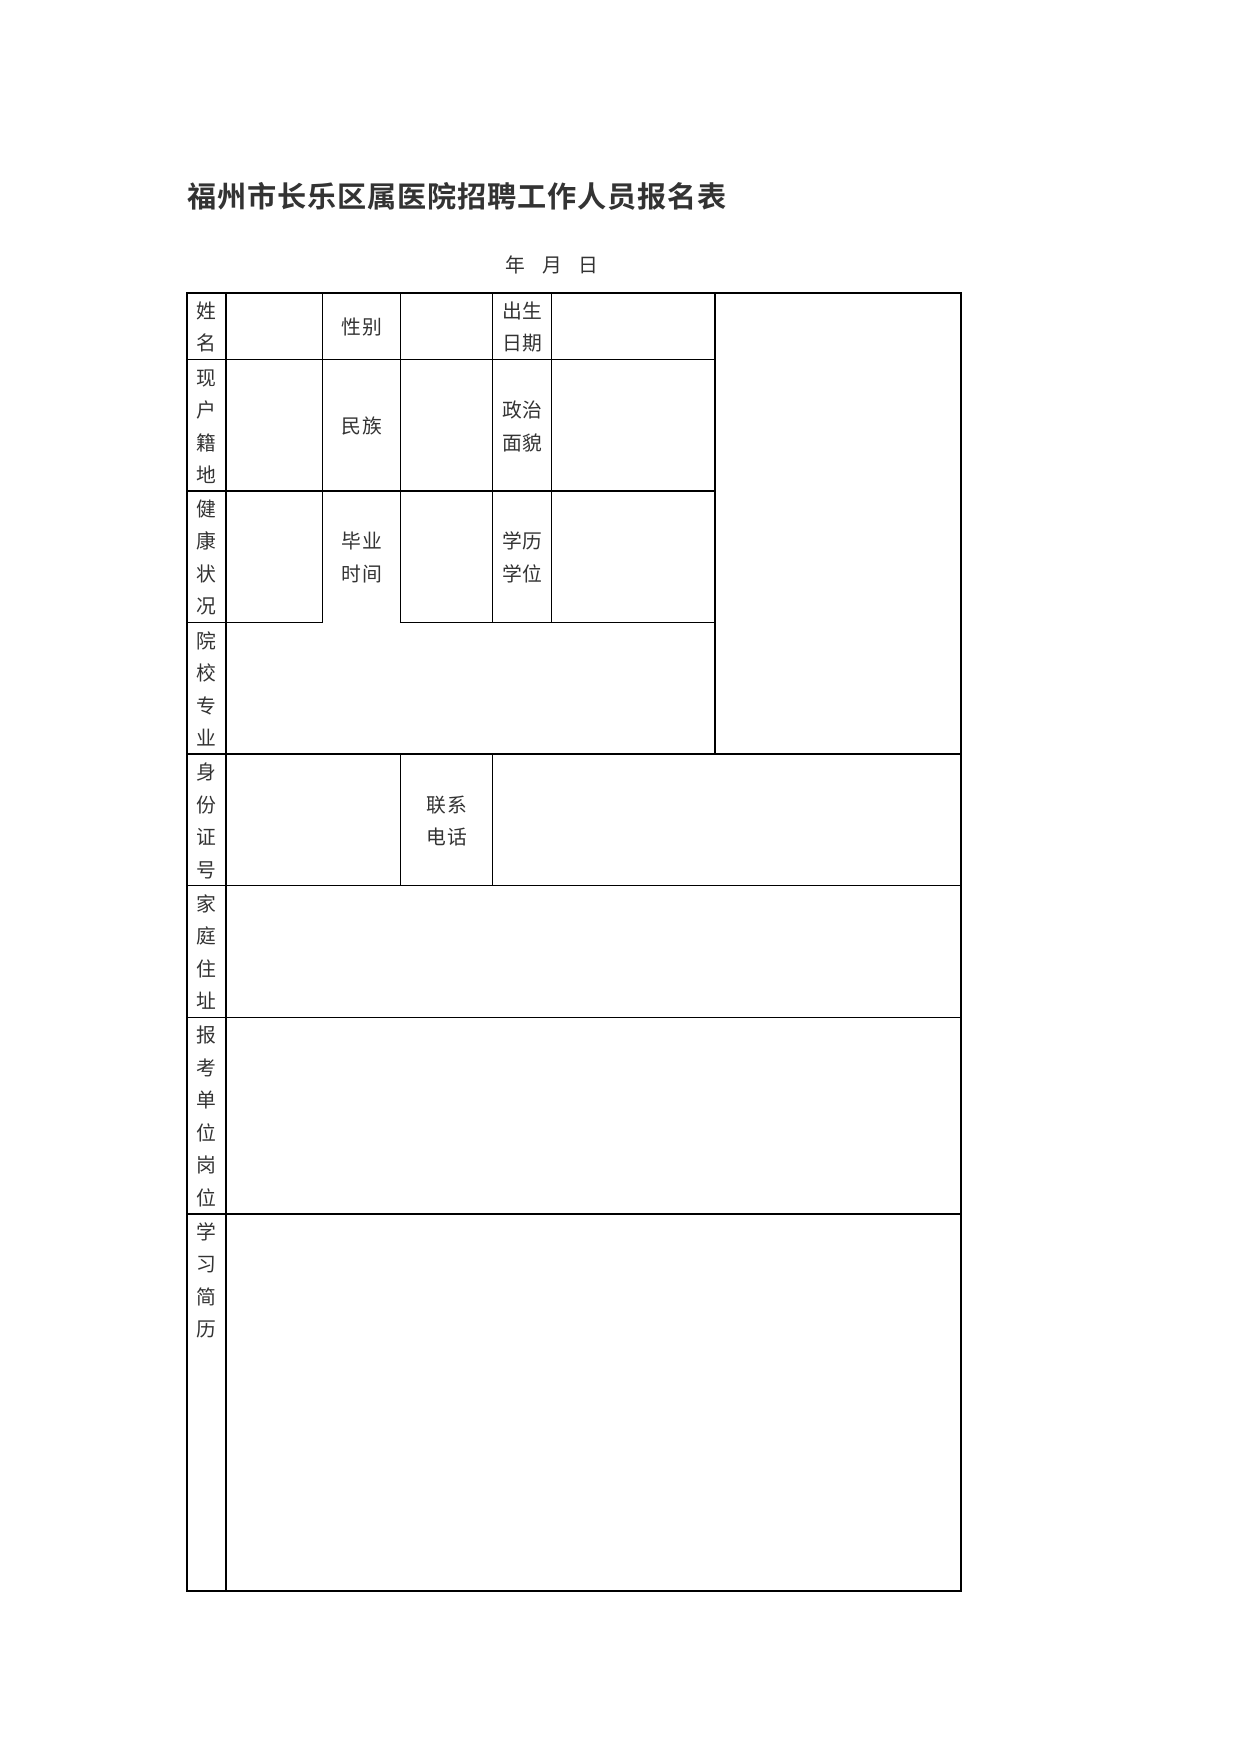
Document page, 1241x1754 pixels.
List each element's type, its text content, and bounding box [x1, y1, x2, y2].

table_cell [227, 622, 714, 753]
table_cell 院校专业 [188, 623, 225, 753]
table_header [552, 294, 714, 358]
table_cell 联系 电话 [401, 755, 492, 885]
table_cell [227, 886, 960, 1016]
text 年 月 日 [187, 227, 1053, 292]
table_header 出生 日期 [493, 294, 551, 358]
table_cell 学历学位 [493, 492, 551, 622]
table_header 姓名 [188, 294, 225, 358]
table_cell 学 习 简 历 [188, 1215, 225, 1590]
table_cell 现户籍地 [188, 360, 225, 490]
table_header [227, 294, 322, 358]
table_cell 身份 证号 [188, 755, 225, 885]
table_cell 民族 [323, 360, 400, 490]
table_cell [552, 360, 714, 490]
table_cell [401, 360, 492, 490]
table_cell [401, 492, 492, 622]
table_cell [227, 360, 322, 490]
table_cell [227, 755, 400, 885]
table_cell [227, 492, 322, 622]
table_cell 家庭 住址 [188, 886, 225, 1016]
table_cell [227, 1215, 960, 1590]
table_cell 政治 面貌 [493, 360, 551, 490]
table_cell [227, 1018, 960, 1213]
table_header [401, 294, 492, 358]
table_header [716, 294, 960, 753]
table_cell [493, 755, 960, 885]
text 福州市长乐区属医院招聘工作人员报名表 [187, 162, 1053, 227]
table_cell [552, 492, 714, 622]
table_header 性别 [323, 294, 400, 358]
table_cell 毕业 时间 [323, 492, 400, 622]
table_cell 报考单位 岗位 [188, 1018, 225, 1213]
table_cell 健康 状况 [188, 492, 225, 622]
